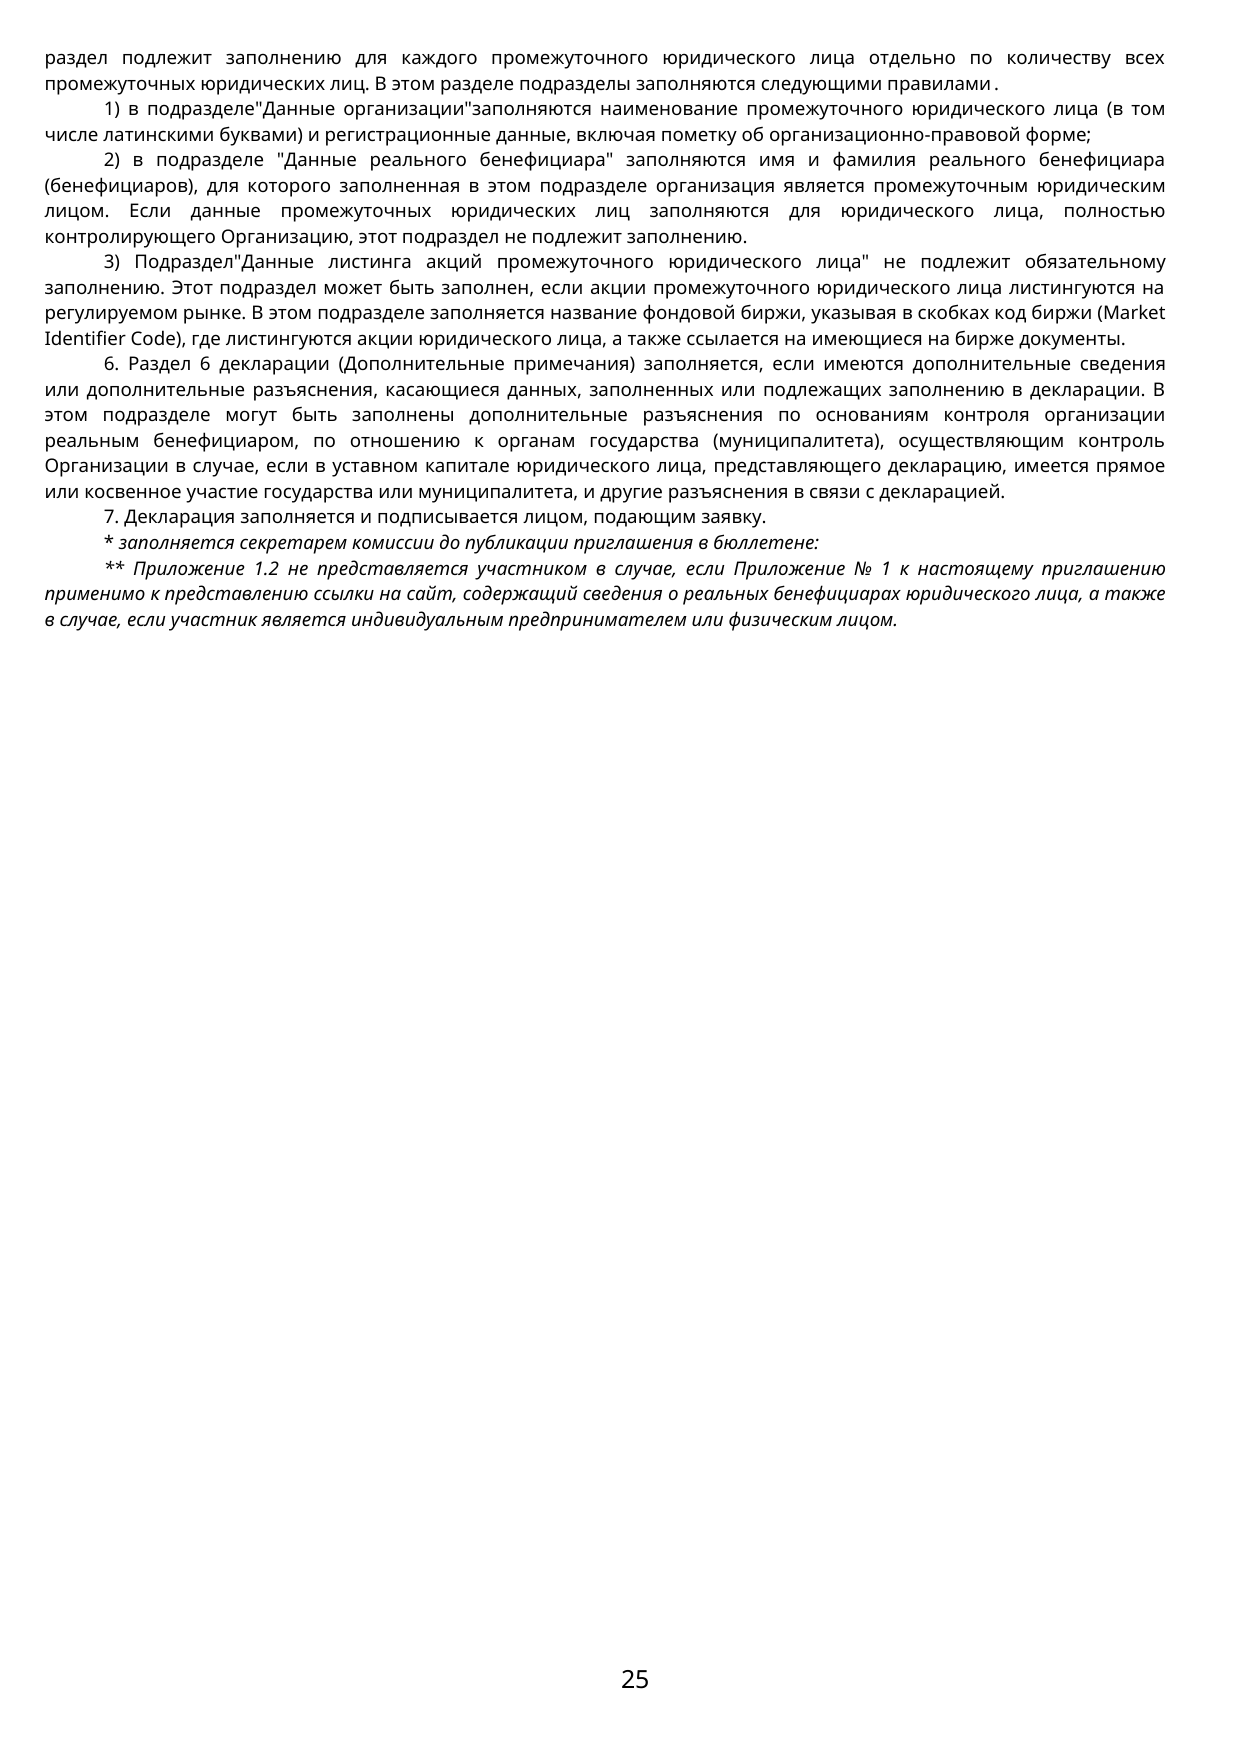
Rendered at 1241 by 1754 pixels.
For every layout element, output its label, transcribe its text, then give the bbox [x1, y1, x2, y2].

text * заполняется секретарем комиссии до публикации приглашения в бюллетене: [44, 529, 1167, 555]
text 3) Подраздел"Данные листинга акций промежуточного юридического лица" не подлежит обязательному заполнению. Этот подраздел может быть заполнен, если акции промежуточного юридического лица листингуются на регулируемом рынке. В этом подразделе заполняется название фондовой биржи, указывая в скобках код биржи (Market Identifier Code), где листингуются акции юридического лица, а также ссылается на имеющиеся на бирже документы. [44, 248, 1167, 351]
text 2) в подразделе "Данные реального бенефициара" заполняются имя и фамилия реального бенефициара (бенефициаров), для которого заполненная в этом подразделе организация является промежуточным юридическим лицом. Если данные промежуточных юридических лиц заполняются для юридического лица, полностью контролирующего Организацию, этот подраздел не подлежит заполнению. [44, 146, 1167, 248]
text 1) в подразделе"Данные организации"заполняются наименование промежуточного юридического лица (в том числе латинскими буквами) и регистрационные данные, включая пометку об организационно-правовой форме; [44, 95, 1167, 146]
text 7. Декларация заполняется и подписывается лицом, подающим заявку. [44, 504, 1167, 529]
text ** Приложение 1.2 не представляется участником в случае, если Приложение № 1 к настоящему приглашению применимо к представлению ссылки на сайт, содержащий сведения о реальных бенефициарах юридического лица, а также в случае, если участник является индивидуальным предпринимателем или физическим лицом. [44, 555, 1167, 631]
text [44, 44, 1167, 95]
text 6. Раздел 6 декларации (Дополнительные примечания) заполняется, если имеются дополнительные сведения или дополнительные разъяснения, касающиеся данных, заполненных или подлежащих заполнению в декларации. В этом подразделе могут быть заполнены дополнительные разъяснения по основаниям контроля организации реальным бенефициаром, по отношению к органам государства (муниципалитета), осуществляющим контроль Организации в случае, если в уставном капитале юридического лица, представляющего декларацию, имеется прямое или косвенное участие государства или муниципалитета, и другие разъяснения в связи с декларацией. [44, 351, 1167, 504]
